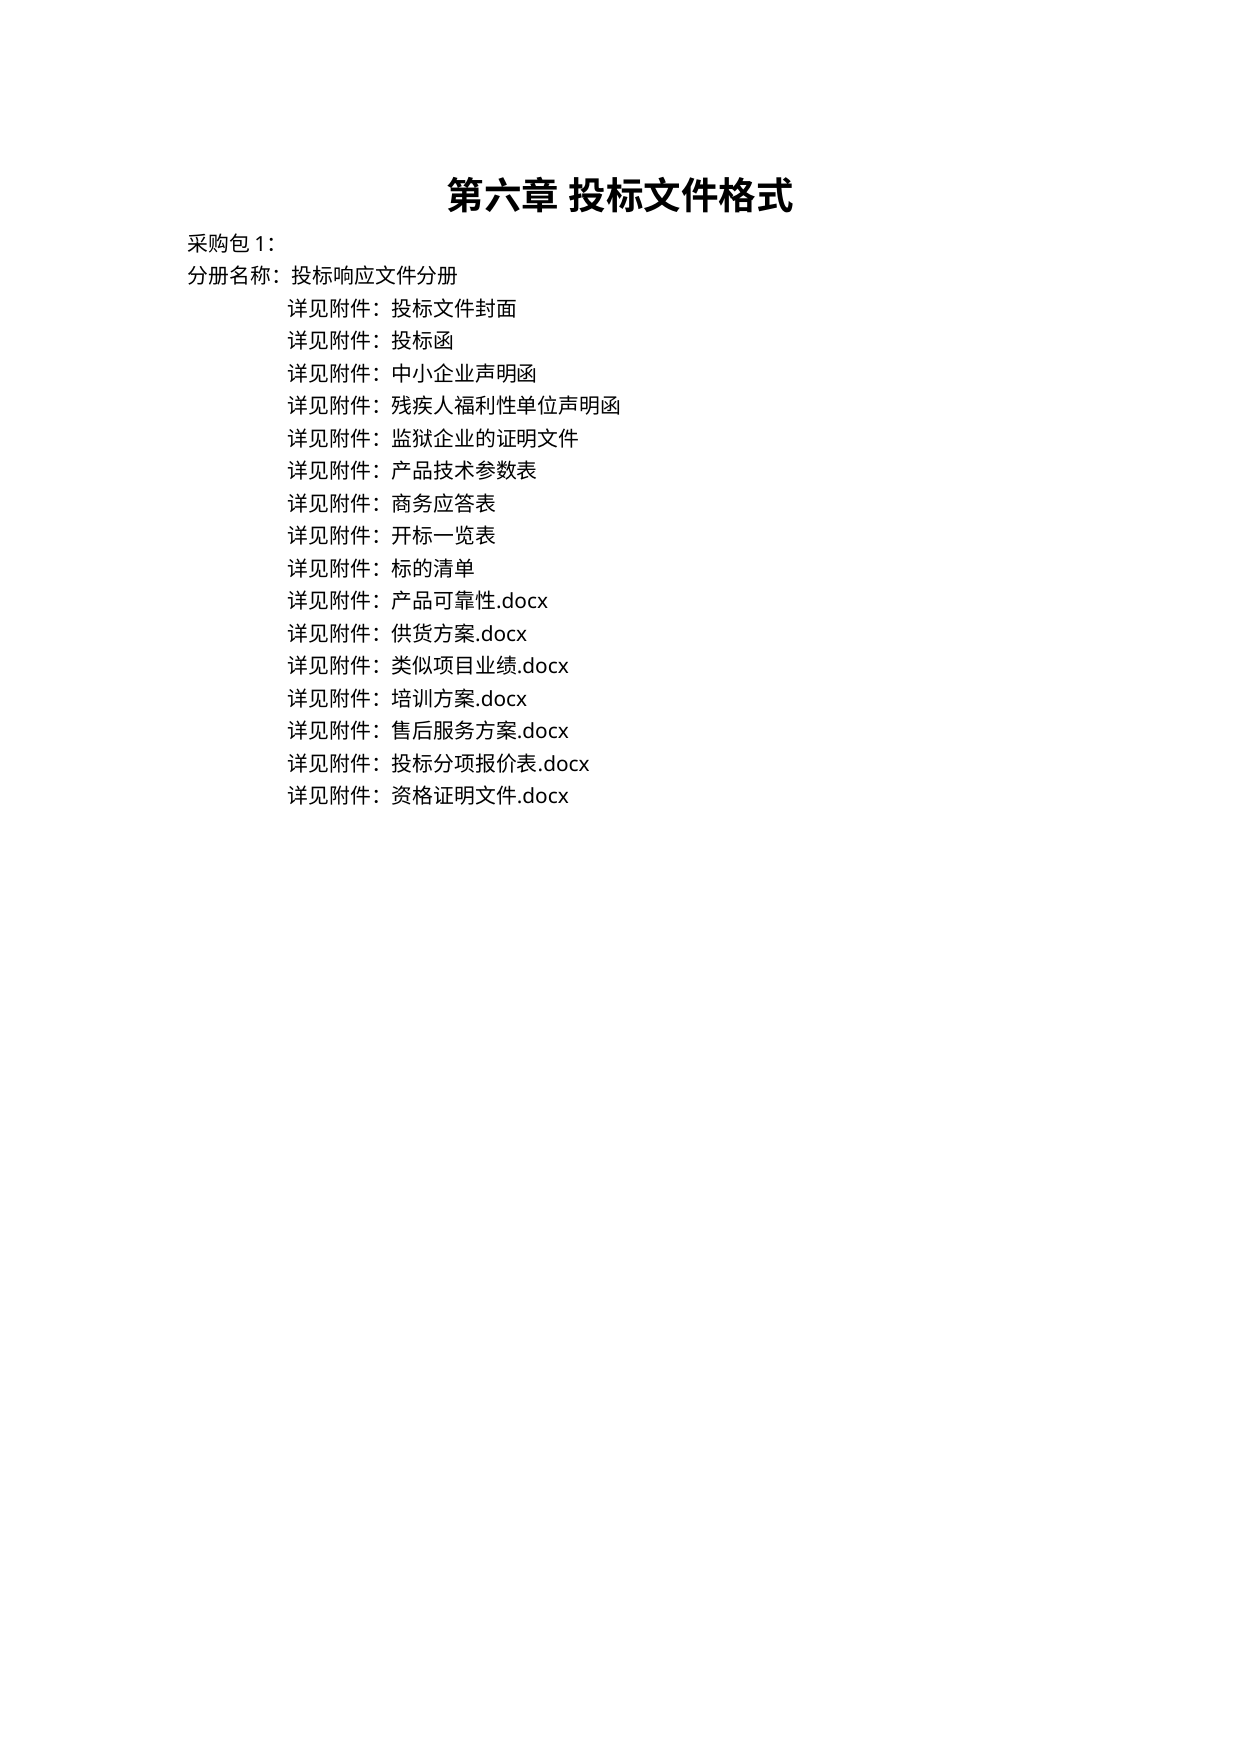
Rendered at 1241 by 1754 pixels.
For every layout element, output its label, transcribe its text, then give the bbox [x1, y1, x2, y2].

text 详见附件：投标分项报价表.docx [187, 747, 1053, 779]
text 采购包1： [187, 227, 1053, 259]
text 详见附件：监狱企业的证明文件 [187, 422, 1053, 454]
text 详见附件：投标文件封面 [187, 292, 1053, 324]
text 第六章 投标文件格式 [187, 162, 1053, 227]
text 详见附件：资格证明文件.docx [187, 779, 1053, 812]
text 详见附件：中小企业声明函 [187, 357, 1053, 389]
text 详见附件：开标一览表 [187, 519, 1053, 552]
text 详见附件：类似项目业绩.docx [187, 649, 1053, 682]
text 详见附件：产品可靠性.docx [187, 584, 1053, 617]
text 详见附件：残疾人福利性单位声明函 [187, 389, 1053, 422]
text 详见附件：供货方案.docx [187, 617, 1053, 649]
text 详见附件：培训方案.docx [187, 682, 1053, 714]
text 详见附件：投标函 [187, 324, 1053, 357]
text 详见附件：产品技术参数表 [187, 454, 1053, 487]
text 详见附件：售后服务方案.docx [187, 714, 1053, 747]
text 详见附件：标的清单 [187, 552, 1053, 584]
text 详见附件：商务应答表 [187, 487, 1053, 519]
text 分册名称：投标响应文件分册 [187, 259, 1053, 292]
